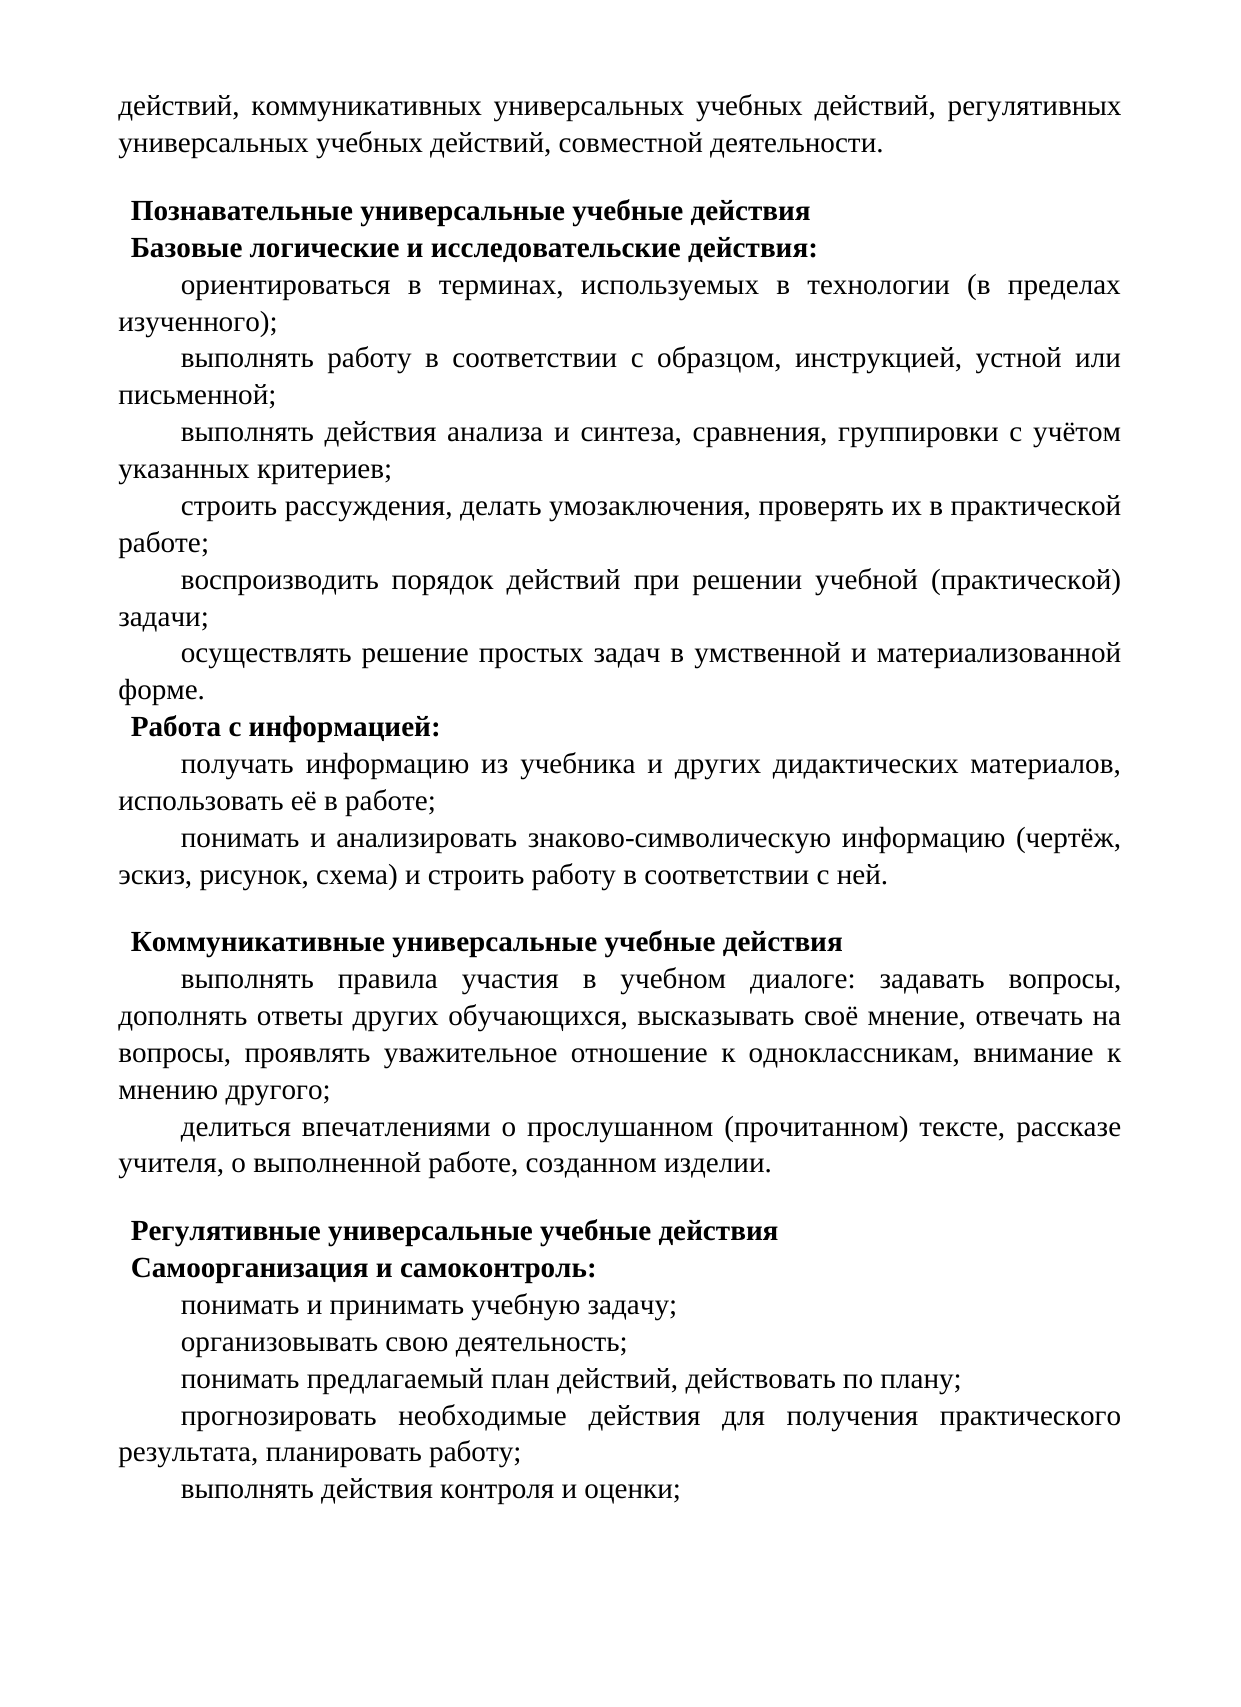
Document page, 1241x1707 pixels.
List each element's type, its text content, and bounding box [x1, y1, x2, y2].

text понимать и принимать учебную задачу; [118, 1287, 1122, 1321]
text Познавательные универсальные учебные действия [131, 193, 1122, 227]
text строить рассуждения, делать умозаключения, проверять их в практической работе; [118, 488, 1122, 558]
text осуществлять решение простых задач в умственной и материализованной форме. [118, 636, 1122, 706]
text выполнять действия анализа и синтеза, сравнения, группировки с учётом указанных критериев; [118, 414, 1122, 485]
text выполнять правила участия в учебном диалоге: задавать вопросы, дополнять ответы других обучающихся, высказывать своё мнение, отвечать на вопросы, проявлять уважительное отношение к одноклассникам, внимание к мнению другого; [118, 961, 1122, 1105]
text прогнозировать необходимые действия для получения практического результата, планировать работу; [118, 1398, 1122, 1468]
text Работа с информацией: [131, 709, 1122, 743]
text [118, 88, 1122, 159]
text Самоорганизация и самоконтроль: [131, 1250, 1122, 1284]
text Регулятивные универсальные учебные действия [131, 1213, 1122, 1247]
text выполнять работу в соответствии с образцом, инструкцией, устной или письменной; [118, 341, 1122, 411]
text воспроизводить порядок действий при решении учебной (практической) задачи; [118, 562, 1122, 632]
text понимать и анализировать знаково-символическую информацию (чертёж, эскиз, рисунок, схема) и строить работу в соответствии с ней. [118, 820, 1122, 890]
text организовывать свою деятельность; [118, 1324, 1122, 1357]
text выполнять действия контроля и оценки; [118, 1471, 1122, 1505]
text делиться впечатлениями о прослушанном (прочитанном) тексте, рассказе учителя, о выполненной работе, созданном изделии. [118, 1109, 1122, 1179]
text понимать предлагаемый план действий, действовать по плану; [118, 1361, 1122, 1394]
text Базовые логические и исследовательские действия: [131, 230, 1122, 263]
text получать информацию из учебника и других дидактических материалов, использовать её в работе; [118, 746, 1122, 817]
text Коммуникативные универсальные учебные действия [131, 924, 1122, 958]
text ориентироваться в терминах, используемых в технологии (в пределах изученного); [118, 267, 1122, 337]
